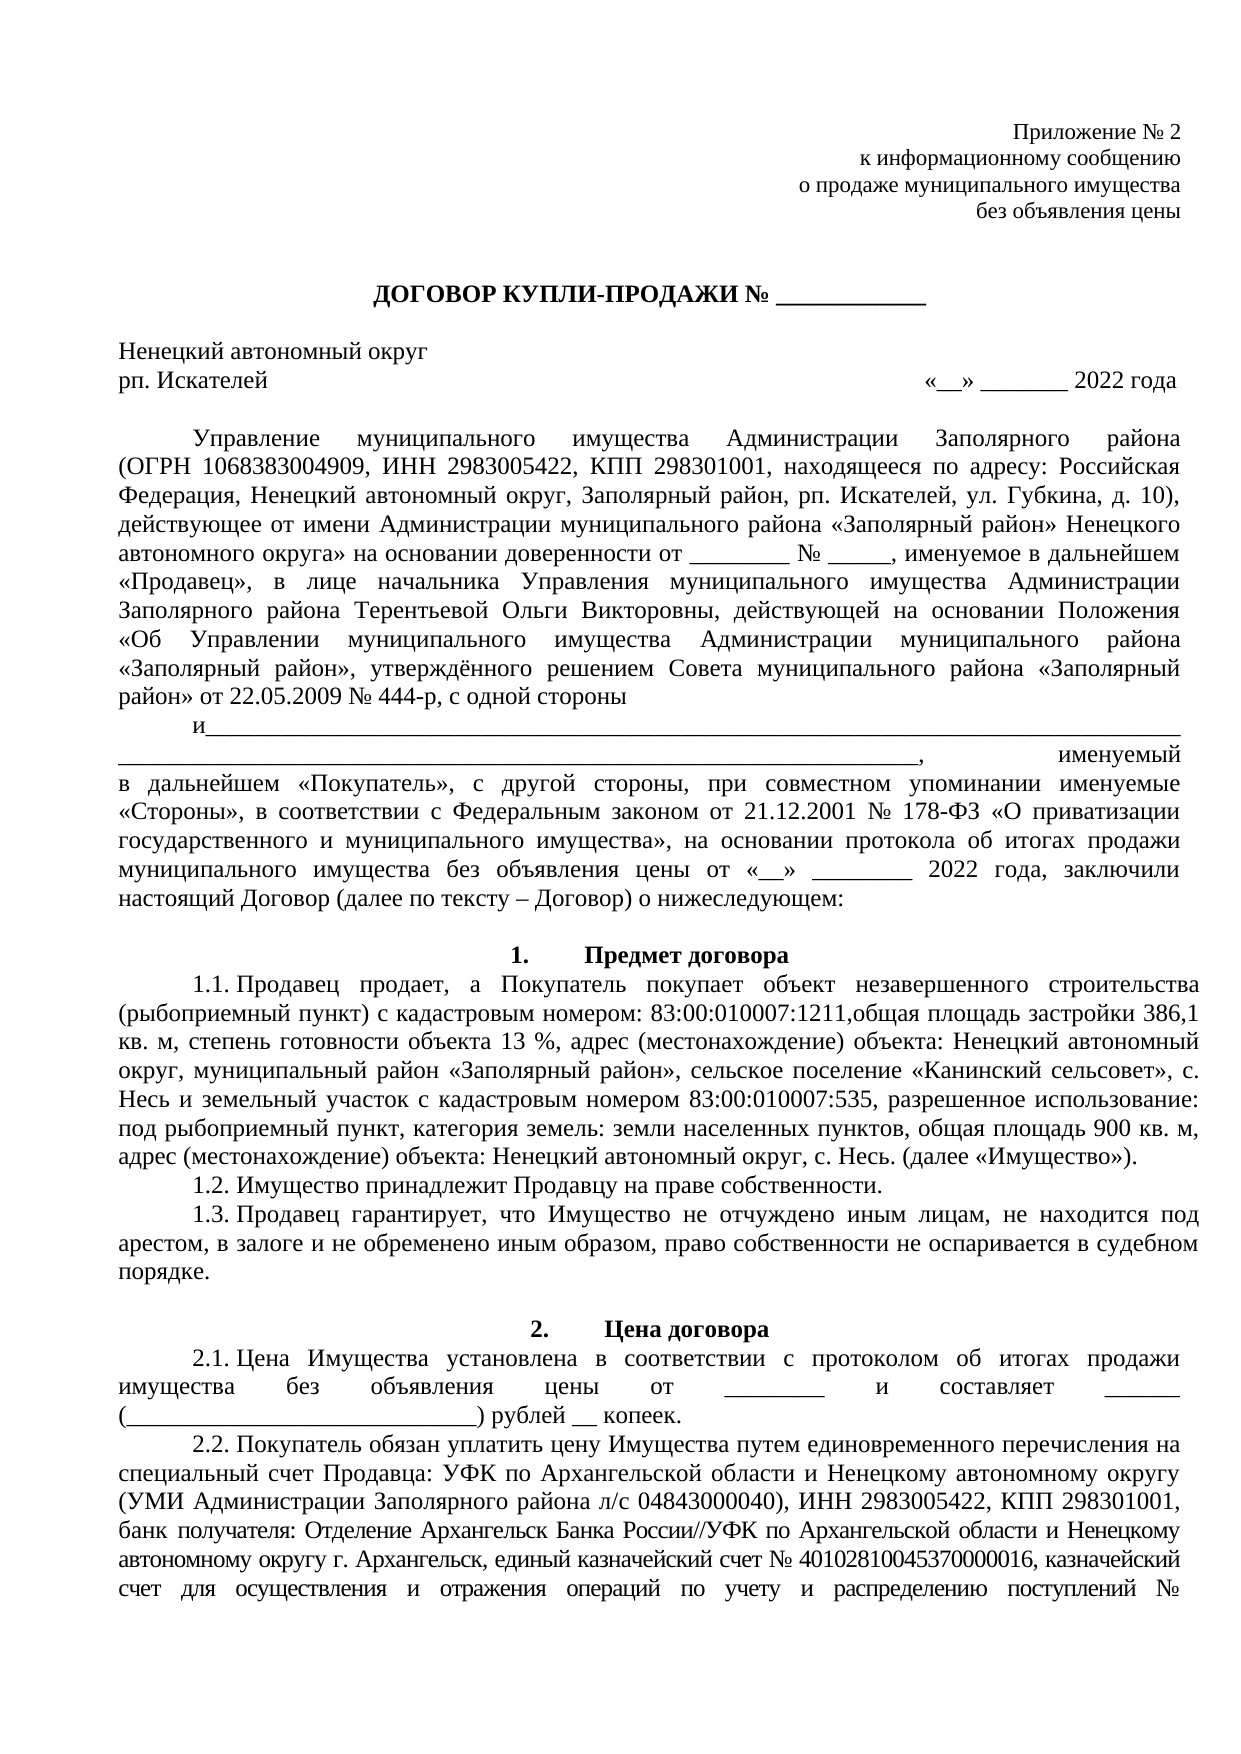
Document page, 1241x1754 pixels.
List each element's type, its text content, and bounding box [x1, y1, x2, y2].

text Приложение № 2 [118, 118, 1181, 144]
text Ненецкий автономный округ [118, 336, 1181, 365]
text без объявления цены [118, 197, 1181, 223]
text о продаже муниципального имущества [118, 171, 1181, 197]
list Предмет договора [118, 940, 1181, 969]
text Управление муниципального имущества Администрации Заполярного района (ОГРН 1068383004909, ИНН 2983005422, КПП 298301001, находящееся по адресу: Российская Федерация, Ненецкий автономный округ, Заполярный район, рп. Искателей, ул. Губкина, д. 10), действующее от имени Администрации муниципального района «Заполярный район» Ненецкого автономного округа» на основании доверенности от ________ № _____, именуемое в дальнейшем «Продавец», в лице начальника Управления муниципального имущества Администрации Заполярного района Терентьевой Ольги Викторовны, действующей на основании Положения «Об Управлении муниципального имущества Администрации муниципального района «Заполярный район», утверждённого решением Совета муниципального района «Заполярный район» от 22.05.2009 № 444-р, с одной стороны [118, 423, 1181, 710]
list Продавец продает, а Покупатель покупает объект незавершенного строительства (рыбоприемный пункт) с кадастровым номером: 83:00:010007:1211,общая площадь застройки 386,1 кв. м, степень готовности объекта 13 %, адрес (местонахождение) объекта: Ненецкий автономный округ, муниципальный район «Заполярный район», сельское поселение «Канинский сельсовет», с. Несь и земельный участок с кадастровым номером 83:00:010007:535, разрешенное использование: под рыбоприемный пункт, категория земель: земли населенных пунктов, общая площадь 900 кв. м, адрес (местонахождение) объекта: Ненецкий автономный округ, с. Несь. (далее «Имущество»). [118, 969, 1200, 1170]
text рп. Искателей «__» _______ 2022 года [118, 365, 1181, 394]
list Цена договора [118, 1314, 1181, 1343]
list Цена Имущества установлена в соответствии с протоколом об итогах продажи имущества без объявления цены от ________ и составляет ______ (____________________________) рублей __ копеек. [118, 1343, 1181, 1429]
text и______________________________________________________________________________________________________________________________________________, именуемый в дальнейшем «Покупатель», с другой стороны, при совместном упоминании именуемые «Стороны», в соответствии с Федеральным законом от 21.12.2001 № 178-ФЗ «О приватизации государственного и муниципального имущества», на основании протокола об итогах продажи муниципального имущества без объявления цены от «__» ________ 2022 года, заключили настоящий Договор (далее по тексту – Договор) о нижеследующем: [118, 710, 1181, 911]
text ДОГОВОР КУПЛИ-ПРОДАЖИ № ____________ [118, 279, 1181, 308]
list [118, 1429, 1181, 1601]
text к информационному сообщению [118, 144, 1181, 171]
list Продавец гарантирует, что Имущество не отчуждено иным лицам, не находится под арестом, в залоге и не обременено иным образом, право собственности не оспаривается в судебном порядке. [118, 1199, 1200, 1285]
list Имущество принадлежит Продавцу на праве собственности. [118, 1170, 1200, 1199]
